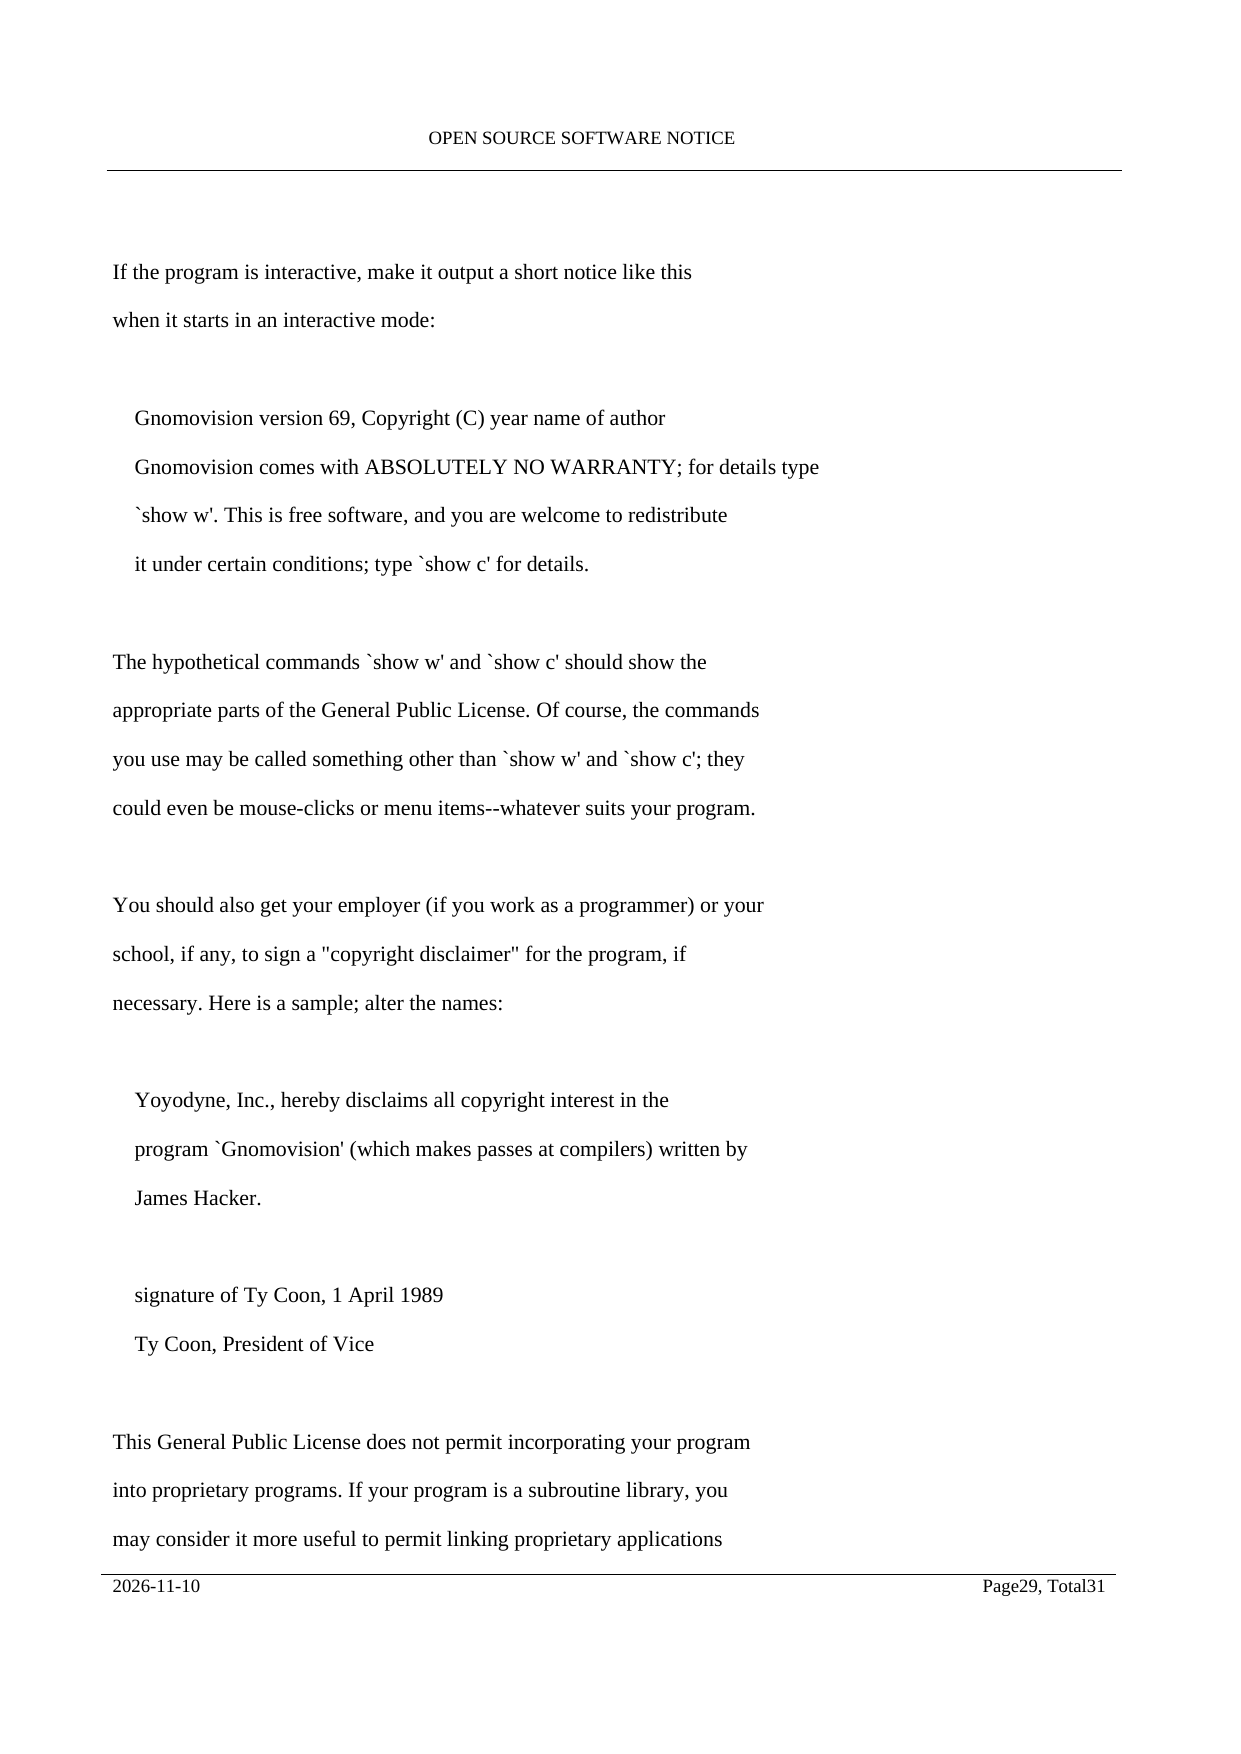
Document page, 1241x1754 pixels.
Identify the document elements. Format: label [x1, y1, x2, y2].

text [112, 206, 1128, 1555]
